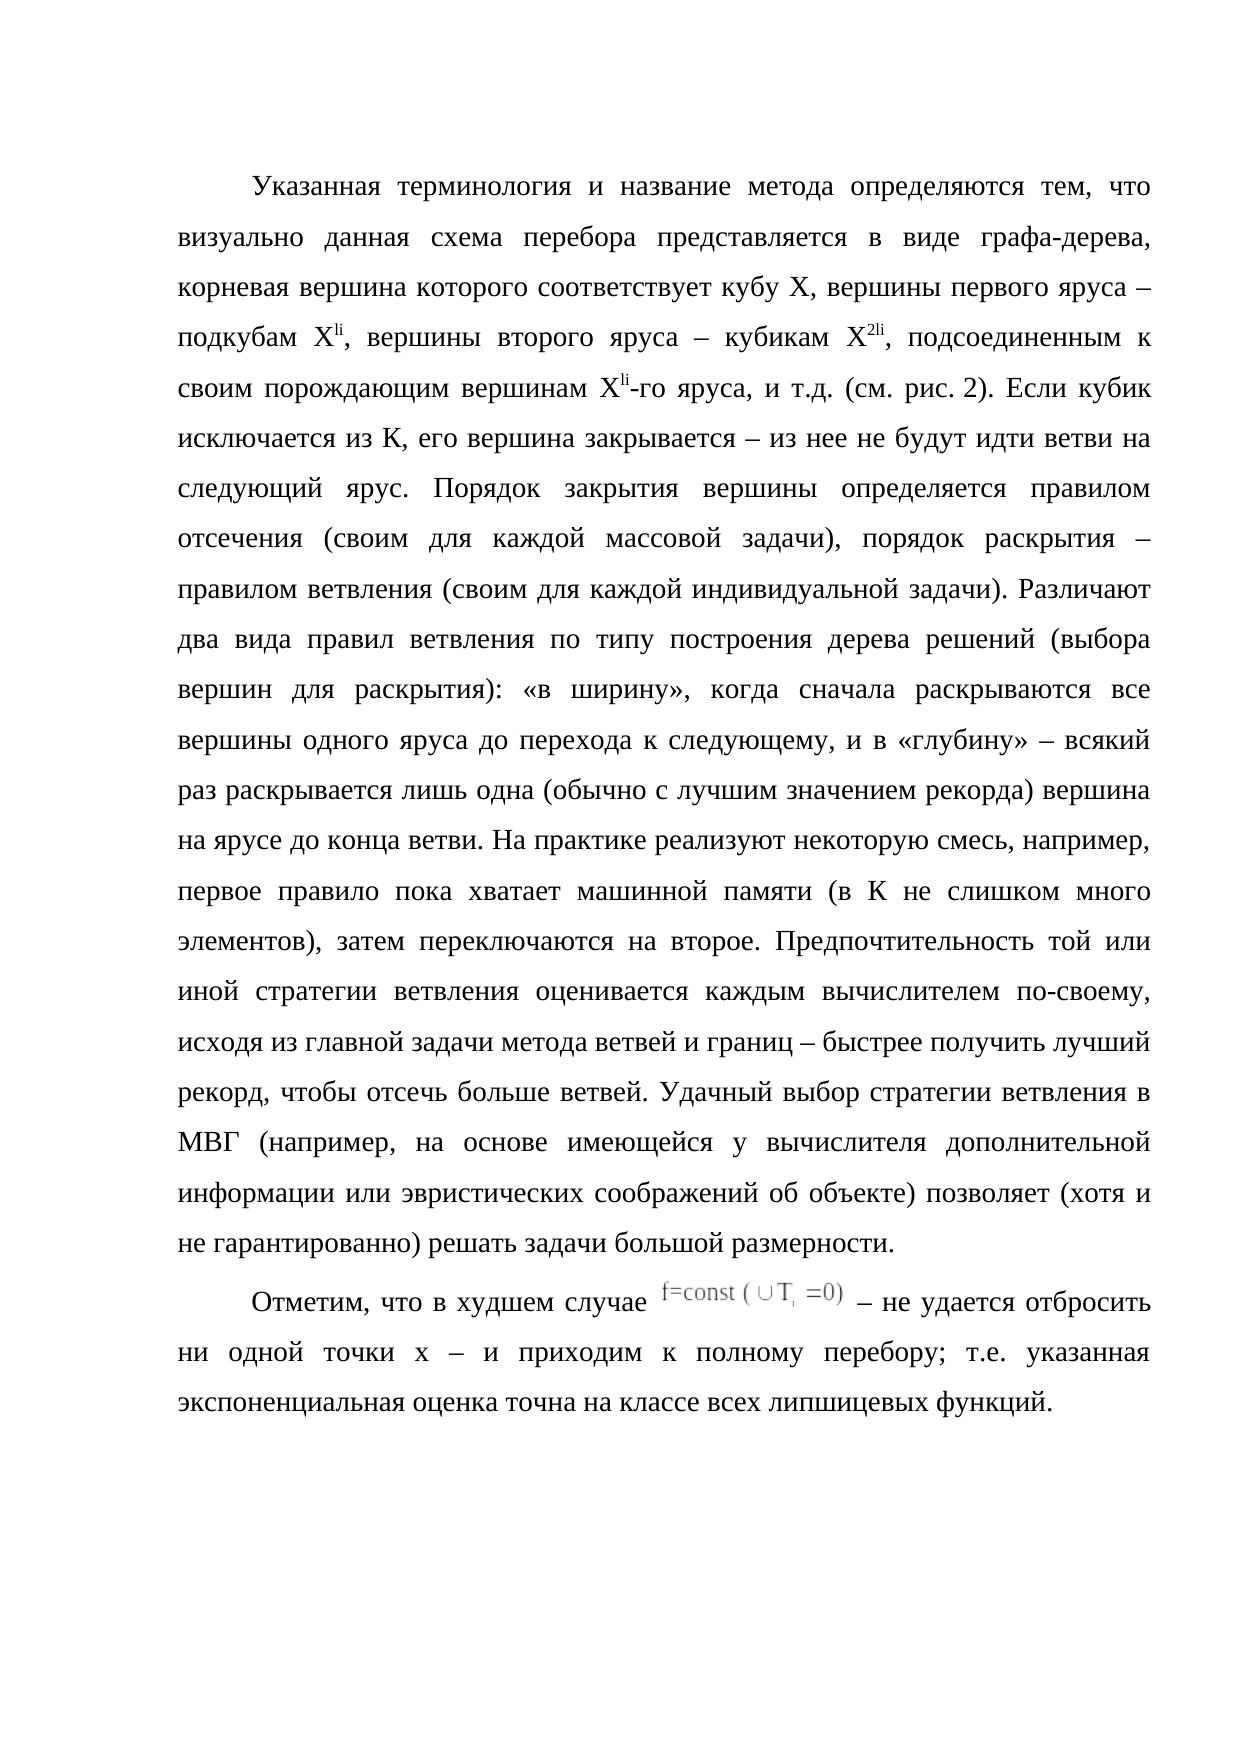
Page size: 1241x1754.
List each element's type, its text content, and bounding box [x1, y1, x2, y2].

text Отметим, что в худшем случае – не удается отбросить ни одной точки х – и приходим к полному перебору; т.е. указанная экспоненциальная оценка точна на классе всех липшицевых функций. [177, 1275, 1152, 1418]
text Указанная терминология и название метода определяются тем, что визуально данная схема перебора представляется в виде графа-дерева, корневая вершина которого соответствует кубу Х, вершины первого яруса – подкубам Xli, вершины второго яруса – кубикам X2li, подсоединенным к своим порождающим вершинам Xli-го яруса, и т.д. (см. рис. 2). Если кубик исключается из К, его вершина закрывается – из нее не будут идти ветви на следующий ярус. Порядок закрытия вершины определяется правилом отсечения (своим для каждой массовой задачи), порядок раскрытия – правилом ветвления (своим для каждой индивидуальной задачи). Различают два вида правил ветвления по типу построения дерева решений (выбора вершин для раскрытия): «в ширину», когда сначала раскрываются все вершины одного яруса до перехода к следующему, и в «глубину» – всякий раз раскрывается лишь одна (обычно с лучшим значением рекорда) вершина на ярусе до конца ветви. На практике реализуют некоторую смесь, например, первое правило пока хватает машинной памяти (в К не слишком много элементов), затем переключаются на второе. Предпочтительность той или иной стратегии ветвления оценивается каждым вычислителем по-своему, исходя из главной задачи метода ветвей и границ – быстрее получить лучший рекорд, чтобы отсечь больше ветвей. Удачный выбор стратегии ветвления в МВГ (например, на основе имеющейся у вычислителя дополнительной информации или эвристических соображений об объекте) позволяет (хотя и не гарантированно) решать задачи большой размерности. [177, 168, 1152, 1258]
